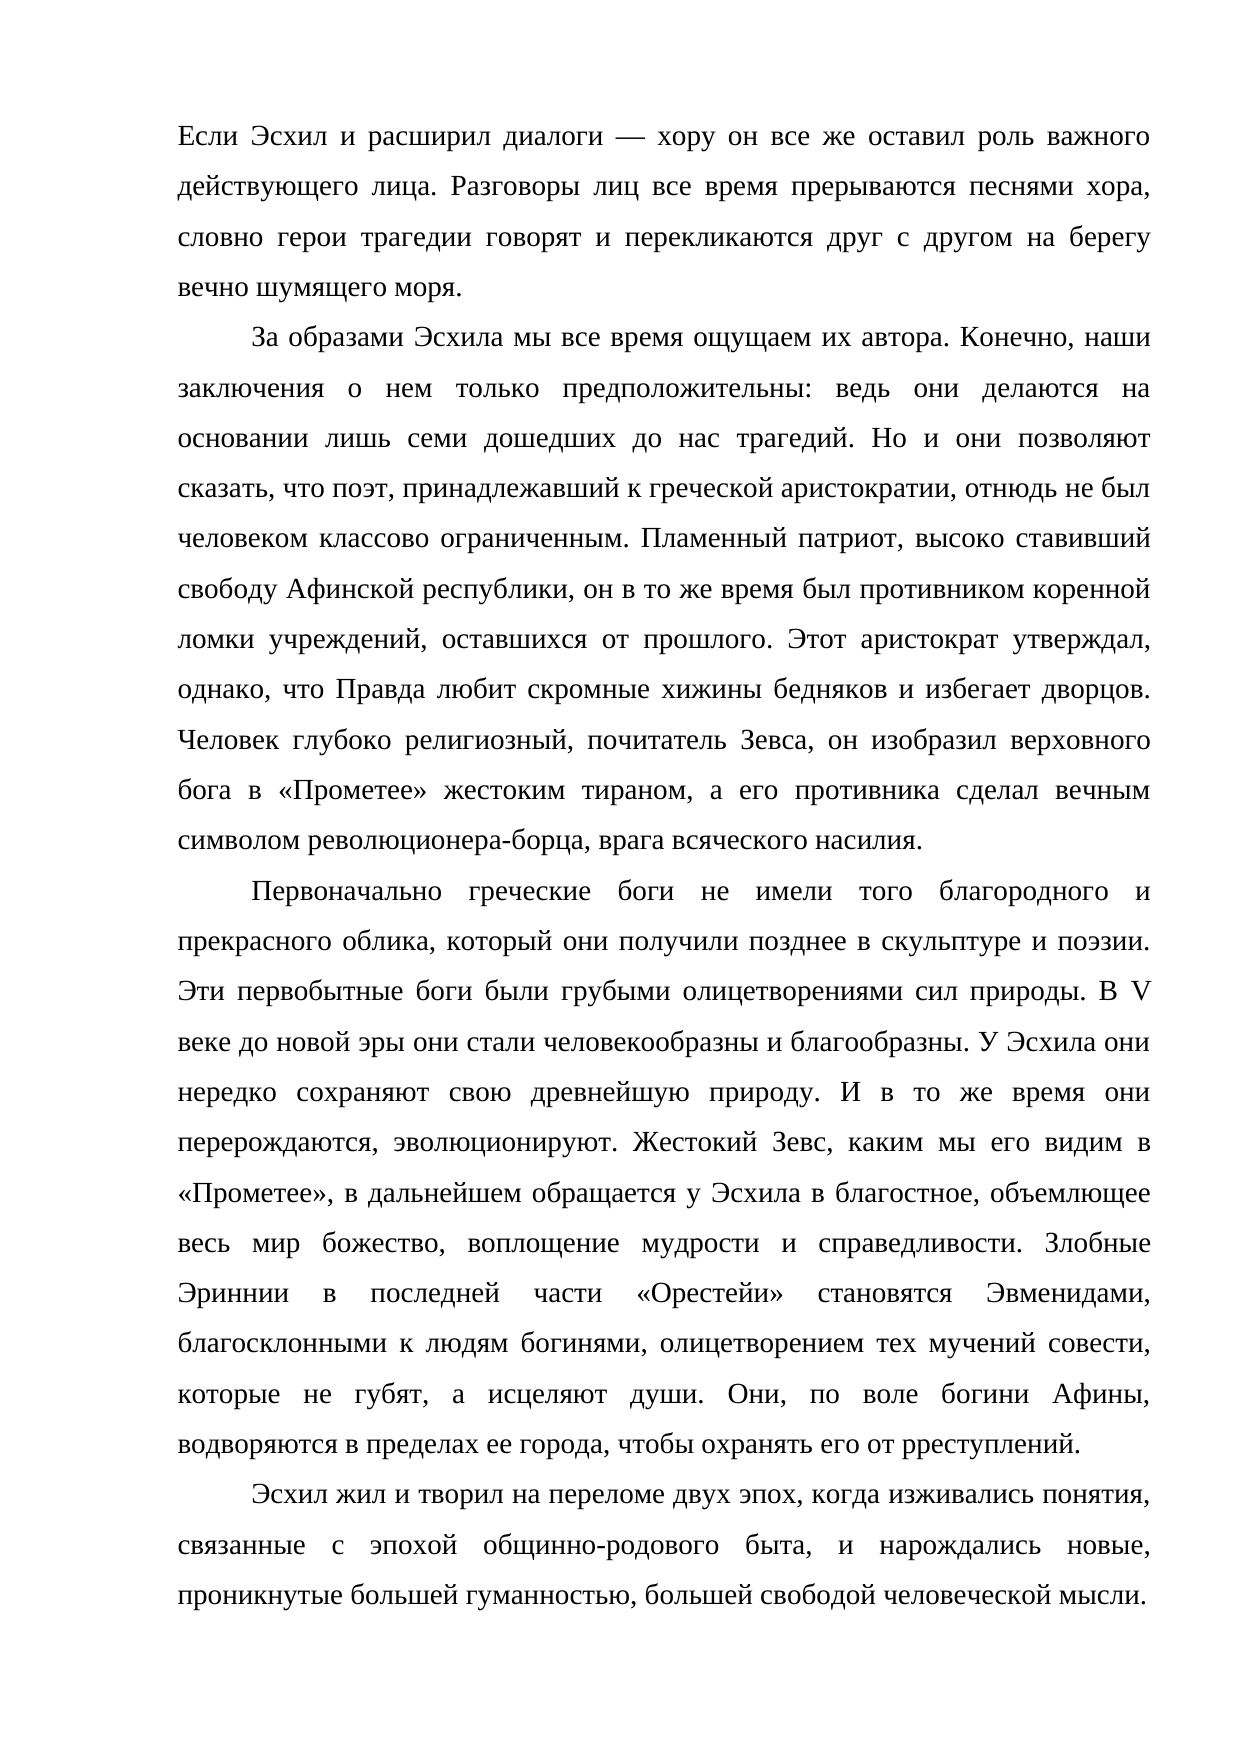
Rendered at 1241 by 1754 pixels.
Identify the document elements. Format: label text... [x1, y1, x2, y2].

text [177, 118, 1152, 303]
text За образами Эсхила мы все время ощущаем их автора. Конечно, наши заключения о нем только предположительны: ведь они делаются на основании лишь семи дошедших до нас трагедий. Но и они позволяют сказать, что поэт, принадлежавший к греческой аристократии, отнюдь не был человеком классово ограниченным. Пламенный патриот, высоко ставивший свободу Афинской республики, он в то же время был противником коренной ломки учреждений, оставшихся от прошлого. Этот аристократ утверждал, однако, что Правда любит скромные хижины бедняков и избегает дворцов. Человек глубоко религиозный, почитатель Зевса, он изобразил верховного бога в «Прометее» жестоким тираном, а его противника сделал вечным символом революционера-борца, врага всяческого насилия. [177, 319, 1152, 856]
text Эсхил жил и творил на переломе двух эпох, когда изживались понятия, связанные с эпохой общинно-родового быта, и нарождались новые, проникнутые большей гуманностью, большей свободой человеческой мысли. [177, 1477, 1152, 1611]
text Первоначально греческие боги не имели того благородного и прекрасного облика, который они получили позднее в скульптуре и поэзии. Эти первобытные боги были грубыми олицетворениями сил природы. В V веке до новой эры они стали человекообразны и благообразны. У Эсхила они нередко сохраняют свою древнейшую природу. И в то же время они перерождаются, эволюционируют. Жестокий Зевс, каким мы его видим в «Прометее», в дальнейшем обращается у Эсхила в благостное, объемлющее весь мир божество, воплощение мудрости и справедливости. Злобные Эриннии в последней части «Орестейи» становятся Эвменидами, благосклонными к людям богинями, олицетворением тех мучений совести, которые не губят, а исцеляют души. Они, по воле богини Афины, водворяются в пределах ее города, чтобы охранять его от рреступлений. [177, 873, 1152, 1460]
